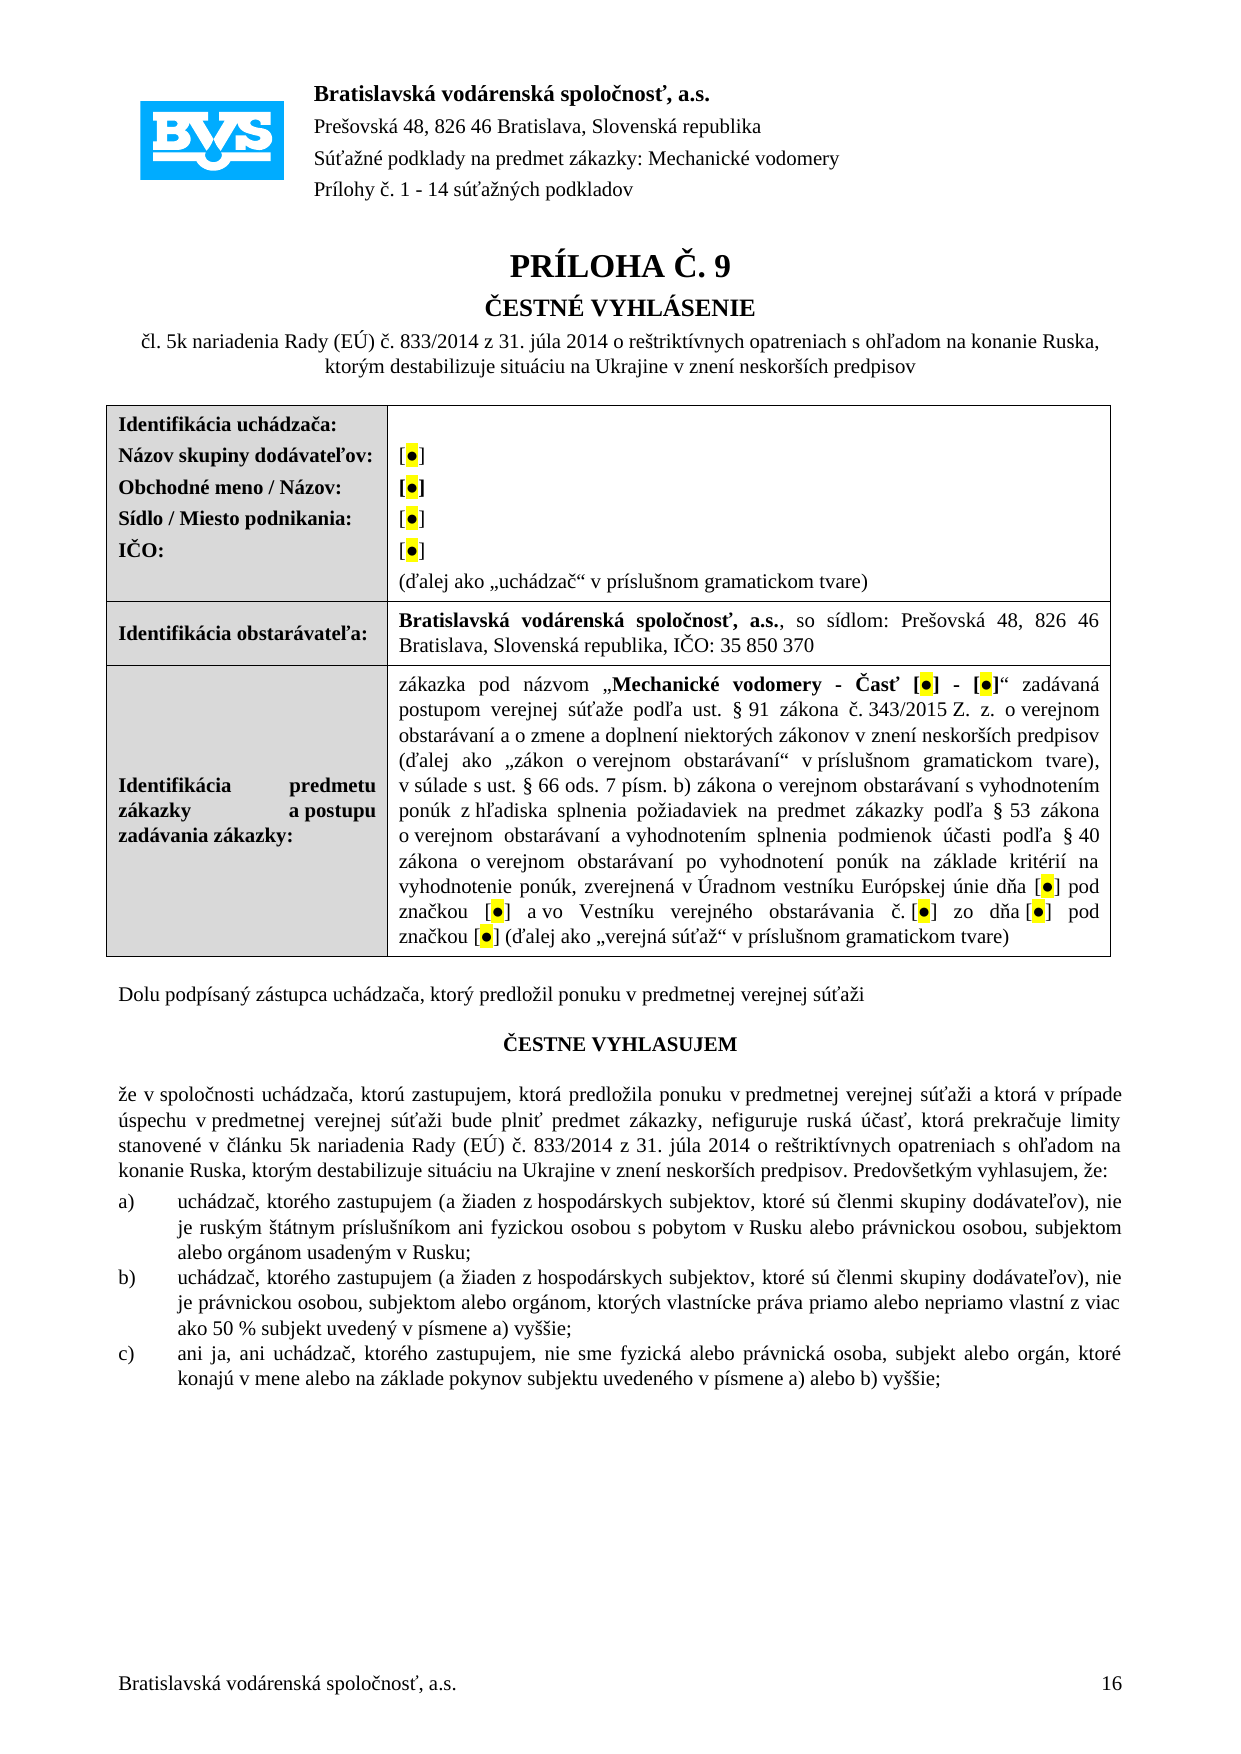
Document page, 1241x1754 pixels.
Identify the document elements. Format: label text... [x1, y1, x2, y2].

text že v spoločnosti uchádzača, ktorú zastupujem, ktorá predložila ponuku v predmetnej verejnej súťaži a ktorá v prípade úspechu v predmetnej verejnej súťaži bude plniť predmet zákazky, nefiguruje ruská účasť, ktorá prekračuje limity stanovené v článku 5k nariadenia Rady (EÚ) č. 833/2014 z 31. júla 2014 o reštriktívnych opatreniach s ohľadom na konanie Ruska, ktorým destabilizuje situáciu na Ukrajine v znení neskorších predpisov. Predovšetkým vyhlasujem, že: [118, 1082, 1122, 1182]
table_header [●] [●] [●] [●] (ďalej ako „uchádzač“ v príslušnom gramatickom tvare) [388, 406, 1110, 601]
table_cell zákazka pod názvom „Mechanické vodomery - Časť [●] - [●]“ zadávaná postupom verejnej súťaže podľa ust. § 91 zákona č. 343/2015 Z. z. o verejnom obstarávaní a o zmene a doplnení niektorých zákonov v znení neskorších predpisov (ďalej ako „zákon o verejnom obstarávaní“ v príslušnom gramatickom tvare), v súlade s ust. § 66 ods. 7 písm. b) zákona o verejnom obstarávaní s vyhodnotením ponúk z hľadiska splnenia požiadaviek na predmet zákazky podľa § 53 zákona o verejnom obstarávaní a vyhodnotením splnenia podmienok účasti podľa § 40 zákona o verejnom obstarávaní po vyhodnotení ponúk na základe kritérií na vyhodnotenie ponúk, zverejnená v Úradnom vestníku Európskej únie dňa [●] pod značkou [●] a vo Vestníku verejného obstarávania č. [●] zo dňa [●] pod značkou [●] (ďalej ako „verejná súťaž“ v príslušnom gramatickom tvare) [388, 666, 1110, 956]
subtitle PRÍLOHA Č. 9 [118, 246, 1122, 285]
list uchádzač, ktorého zastupujem (a žiaden z hospodárskych subjektov, ktoré sú členmi skupiny dodávateľov), nie je ruským štátnym príslušníkom ani fyzickou osobou s pobytom v Rusku alebo právnickou osobou, subjektom alebo orgánom usadeným v Rusku; [118, 1189, 1122, 1264]
table_cell Identifikácia predmetu zákazky a postupu zadávania zákazky: [107, 666, 387, 956]
table_cell Bratislavská vodárenská spoločnosť, a.s., so sídlom: Prešovská 48, 826 46 Bratislava, Slovenská republika, IČO: 35 850 370 [388, 602, 1110, 665]
text čl. 5k nariadenia Rady (EÚ) č. 833/2014 z 31. júla 2014 o reštriktívnych opatreniach s ohľadom na konanie Ruska, ktorým destabilizuje situáciu na Ukrajine v znení neskorších predpisov [118, 329, 1122, 378]
list ani ja, ani uchádzač, ktorého zastupujem, nie sme fyzická alebo právnická osoba, subjekt alebo orgán, ktoré konajú v mene alebo na základe pokynov subjektu uvedeného v písmene a) alebo b) vyššie; [118, 1341, 1122, 1390]
text ČESTNE VYHLASUJEM [118, 1032, 1122, 1056]
subtitle ČESTNÉ VYHLÁSENIE [118, 293, 1122, 322]
text Dolu podpísaný zástupca uchádzača, ktorý predložil ponuku v predmetnej verejnej súťaži [118, 982, 1122, 1006]
list uchádzač, ktorého zastupujem (a žiaden z hospodárskych subjektov, ktoré sú členmi skupiny dodávateľov), nie je právnickou osobou, subjektom alebo orgánom, ktorých vlastnícke práva priamo alebo nepriamo vlastní z viac ako 50 % subjekt uvedený v písmene a) vyššie; [118, 1265, 1122, 1339]
table_header Identifikácia uchádzača: Názov skupiny dodávateľov: Obchodné meno / Názov: Sídlo / Miesto podnikania: IČO: [107, 406, 387, 601]
table_cell Identifikácia obstarávateľa: [107, 602, 387, 665]
